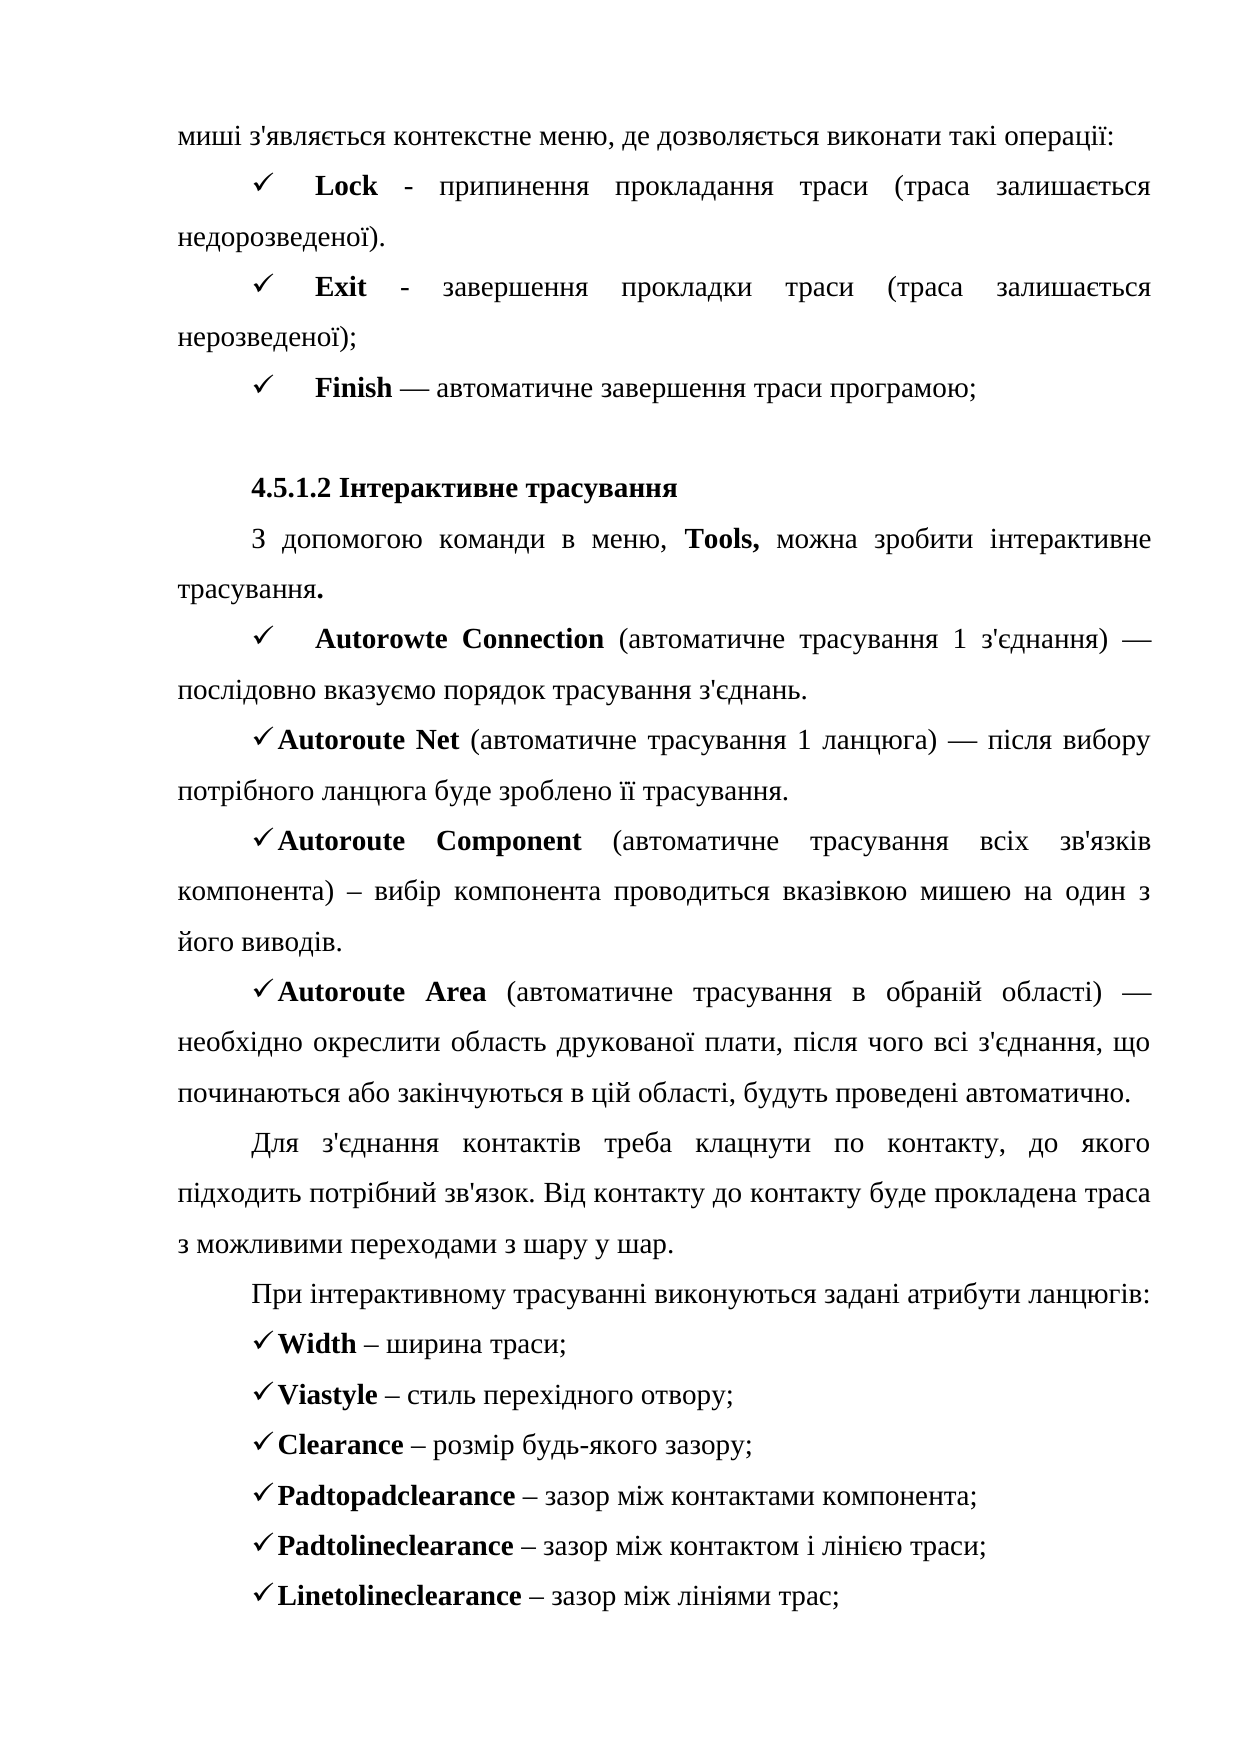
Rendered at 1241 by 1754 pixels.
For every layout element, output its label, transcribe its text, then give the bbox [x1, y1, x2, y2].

list Exit - завершення прокладки траси (траса залишається нерозведеної); [177, 269, 1152, 353]
list Padtolineclearance – зазор між контактом і лінією траси; [177, 1528, 1152, 1562]
list Autoroute Net (автоматичне трасування 1 ланцюга) — після вибору потрібного ланцюга буде зроблено її трасування. [177, 722, 1152, 806]
list Linetolineclearance – зазор між лініями трас; [177, 1578, 1152, 1612]
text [177, 118, 1152, 152]
list Lock - припинення прокладання траси (траса залишається недорозведеної). [177, 168, 1152, 252]
text При інтерактивному трасуванні виконуються задані атрибути ланцюгів: [177, 1276, 1152, 1309]
list Finish — автоматичне завершення траси програмою; [177, 370, 1152, 403]
list Clearance – розмір будь-якого зазору; [177, 1427, 1152, 1461]
text Для з'єднання контактів треба клацнути по контакту, до якого підходить потрібний зв'язок. Від контакту до контакту буде прокладена траса з можливими переходами з шару у шар. [177, 1125, 1152, 1259]
list Width – ширина траси; [177, 1326, 1152, 1360]
list Autoroute Area (автоматичне трасування в обраній області) — необхідно окреслити область друкованої плати, після чого всі з'єднання, що починаються або закінчуються в цій області, будуть проведені автоматично. [177, 974, 1152, 1108]
text З допомогою команди в меню, Tools, можна зробити інтерактивне трасування. [177, 521, 1152, 605]
list Autorowte Connection (автоматичне трасування 1 з'єднання) —послідовно вказуємо порядок трасування з'єднань. [177, 622, 1152, 706]
list Padtopadclearance – зазор між контактами компонента; [177, 1478, 1152, 1511]
list Autoroute Component (автоматичне трасування всіх зв'язків компонента) – вибір компонента проводиться вказівкою мишею на один з його виводів. [177, 823, 1152, 957]
list Viastyle – стиль перехідного отвору; [177, 1377, 1152, 1410]
text 4.5.1.2 Інтерактивне трасування [177, 471, 1152, 504]
